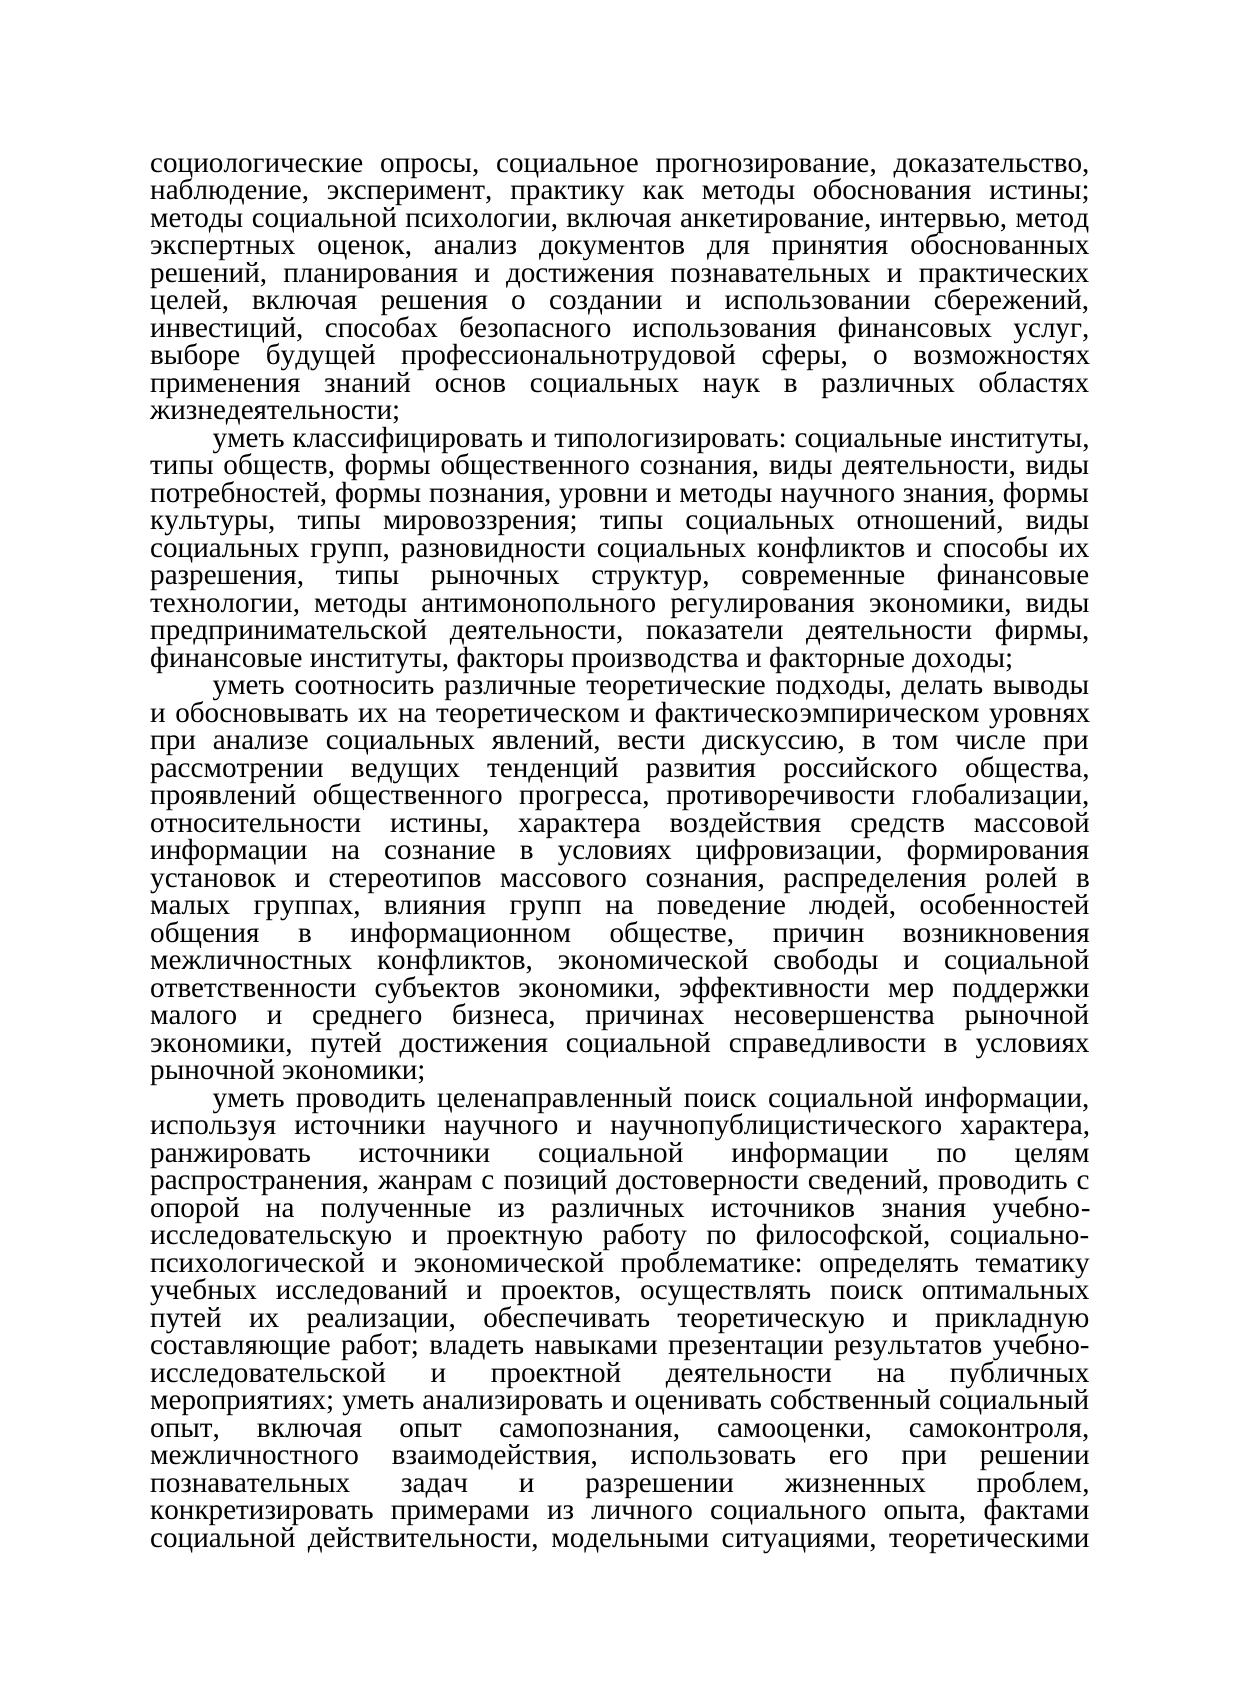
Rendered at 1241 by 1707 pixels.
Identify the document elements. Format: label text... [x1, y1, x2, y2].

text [150, 1085, 1090, 1552]
text уметь классифицировать и типологизировать: социальные институты, типы обществ, формы общественного сознания, виды деятельности, виды потребностей, формы познания, уровни и методы научного знания, формы культуры, типы мировоззрения; типы социальных отношений, виды социальных групп, разновидности социальных конфликтов и способы их разрешения, типы рыночных структур, современные финансовые технологии, методы антимонопольного регулирования экономики, виды предпринимательской деятельности, показатели деятельности фирмы, финансовые институты, факторы производства и факторные доходы; [150, 425, 1090, 672]
text уметь соотносить различные теоретические подходы, делать выводы и обосновывать их на теоретическом и фактическо­эмпирическом уровнях при анализе социальных явлений, вести дискуссию, в том числе при рассмотрении ведущих тенденций развития российского общества, проявлений общественного прогресса, противоречивости глобализации, относительности истины, характера воздействия средств массовой информации на сознание в условиях цифровизации, формирования установок и стереотипов массового сознания, распределения ролей в малых группах, влияния групп на поведение людей, особенностей общения в информационном обществе, причин возникновения межличностных конфликтов, экономической свободы и социальной ответственности субъектов экономики, эффективности мер поддержки малого и среднего бизнеса, причинах несовершенства рыночной экономики, путей достижения социальной справедливости в условиях рыночной экономики; [150, 672, 1090, 1085]
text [150, 150, 1090, 425]
